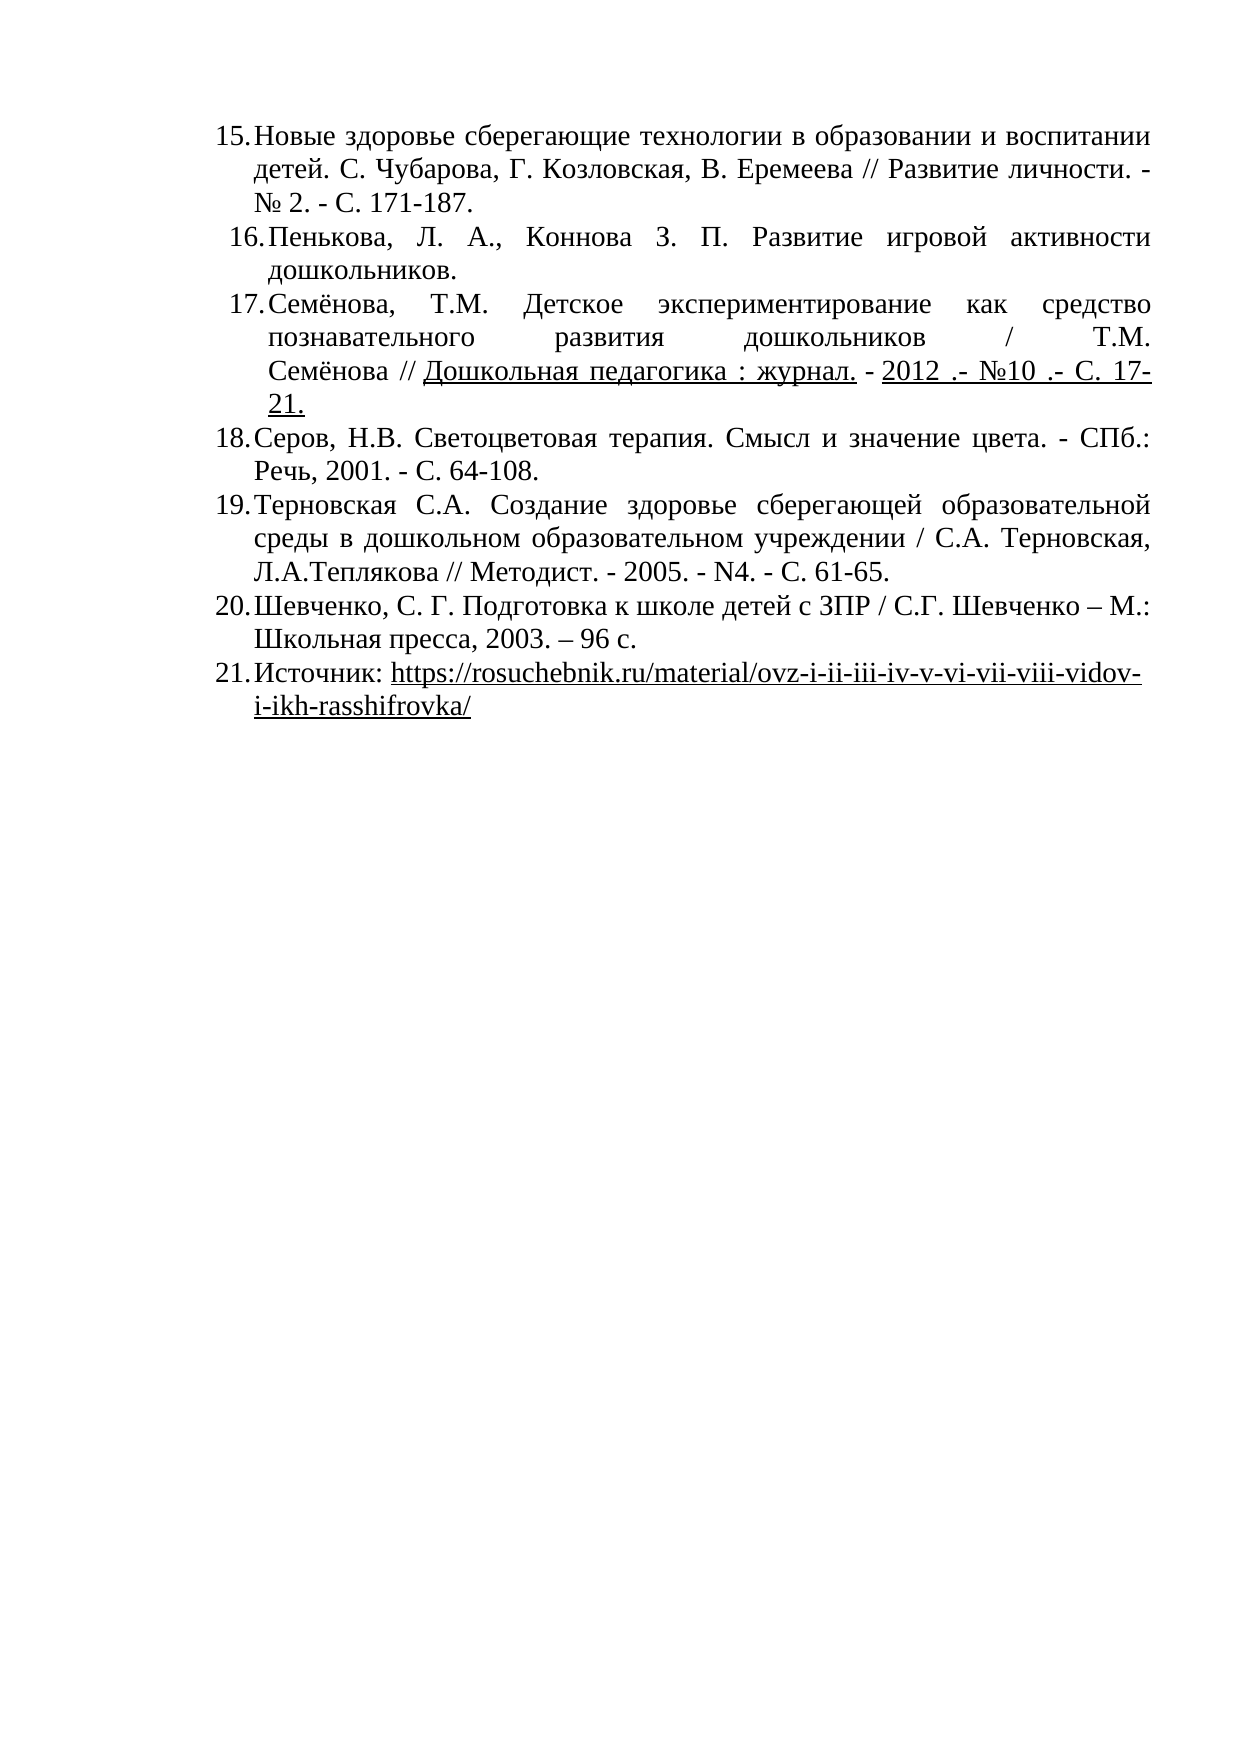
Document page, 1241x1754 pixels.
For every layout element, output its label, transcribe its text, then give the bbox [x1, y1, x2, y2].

list Источник: https://rosuchebnik.ru/material/ovz-i-ii-iii-iv-v-vi-vii-viii-vidov-i-ikh-rasshifrovka/ [215, 655, 1152, 722]
list Терновская С.А. Создание здоровье сберегающей образовательной среды в дошкольном образовательном учреждении / С.А. Терновская, Л.А.Теплякова // Методист. - 2005. - N4. - С. 61-65. [215, 487, 1152, 588]
list Серов, Н.В. Светоцветовая терапия. Смысл и значение цвета. - СПб.: Речь, 2001. - С. 64-108. [215, 420, 1152, 487]
list Шевченко, С. Г. Подготовка к школе детей с ЗПР / С.Г. Шевченко – М.: Школьная пресса, 2003. – 96 с. [215, 588, 1152, 655]
list Новые здоровье сберегающие технологии в образовании и воспитании детей. С. Чубарова, Г. Козловская, В. Еремеева // Развитие личности. - № 2. - С. 171-187. [215, 118, 1152, 219]
list Пенькова, Л. А., Коннова З. П. Развитие игровой активности дошкольников. [229, 219, 1152, 286]
list Семёнова, Т.М. Детское экспериментирование как средство познавательного развития дошкольников / Т.М. Семёнова // Дошкольная педагогика : журнал. - 2012 .- №10 .- С. 17-21. [229, 286, 1152, 420]
